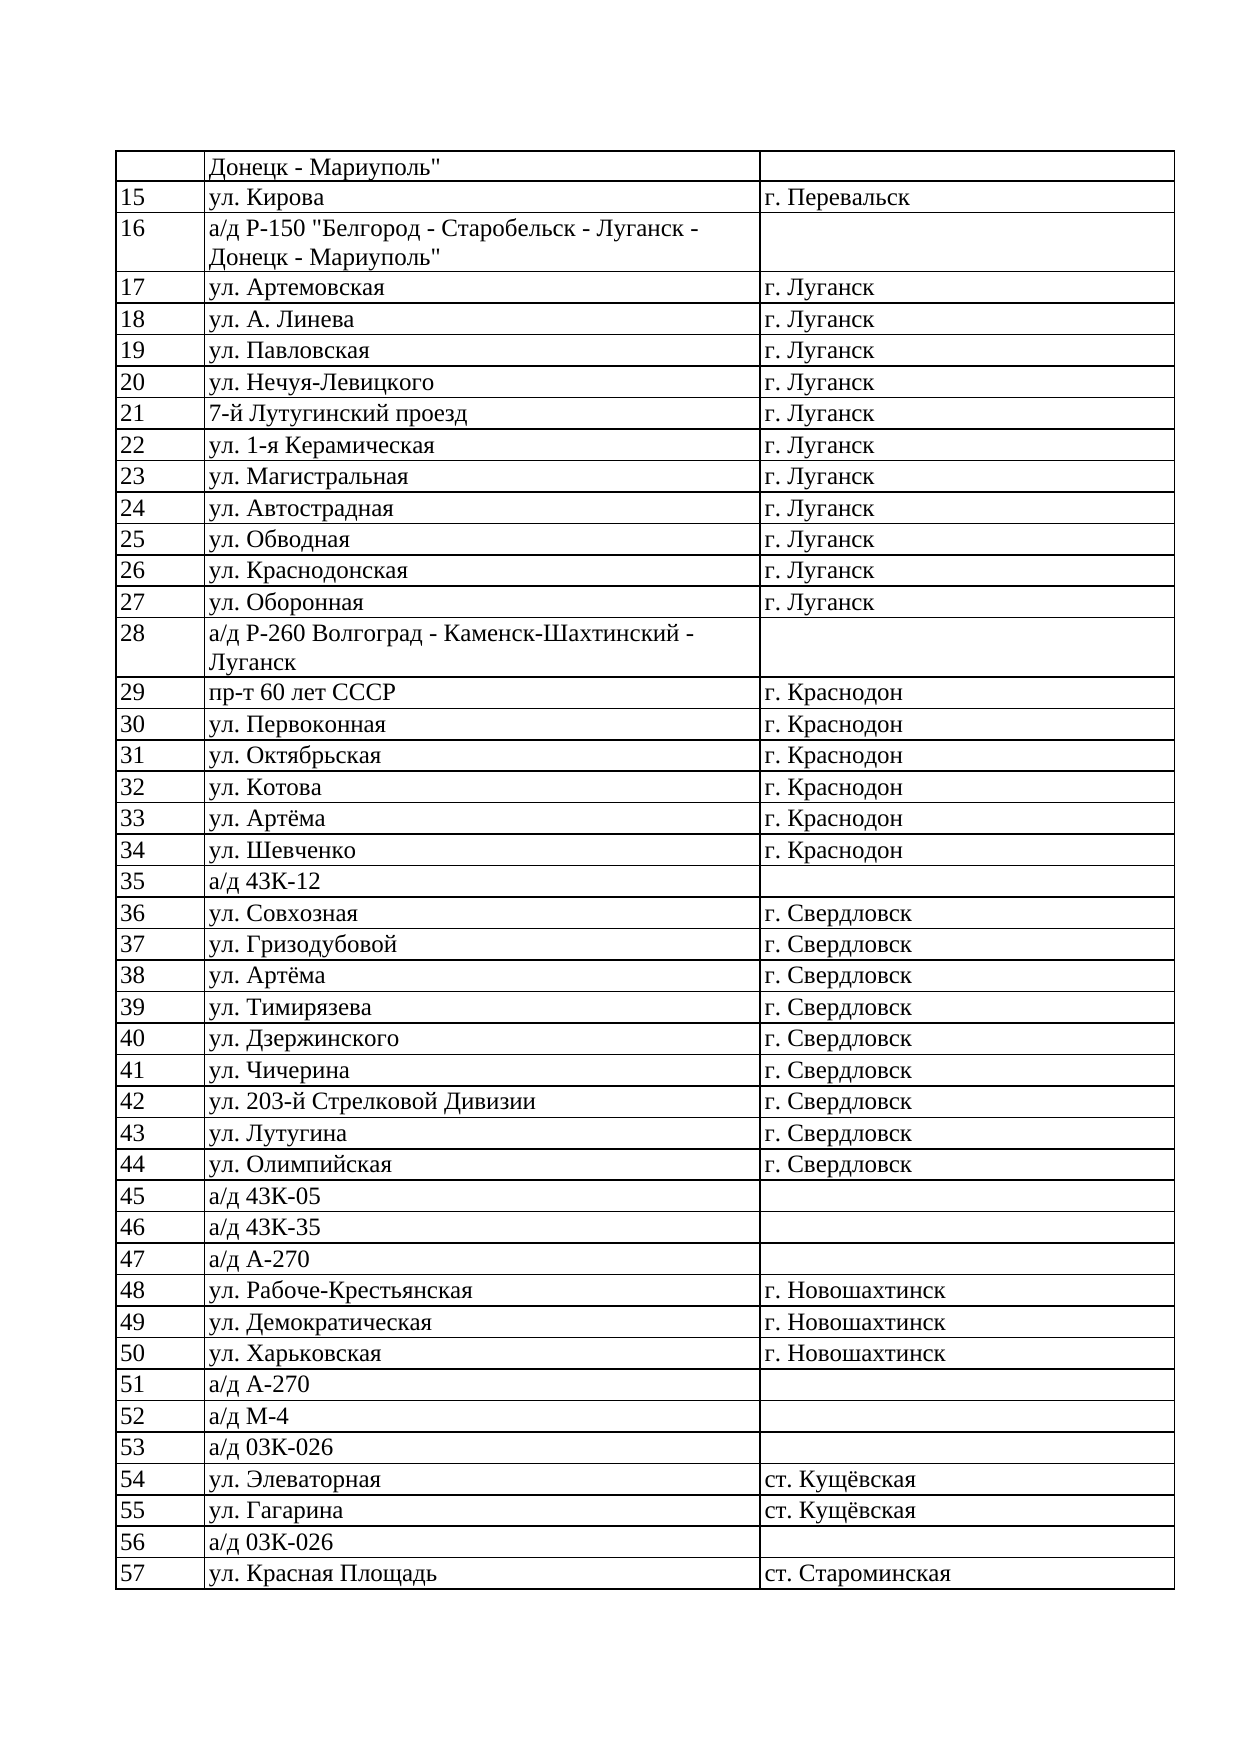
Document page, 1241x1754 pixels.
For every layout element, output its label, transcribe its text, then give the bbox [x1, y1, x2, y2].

table_cell 55 [117, 1496, 204, 1525]
table_cell 42 [117, 1087, 204, 1116]
table_cell 17 [117, 272, 204, 302]
table_cell 53 [117, 1433, 204, 1462]
table_cell г. Новошахтинск [761, 1338, 1174, 1368]
table_cell пр-т 60 лет СССР [205, 678, 759, 707]
table_cell а/д 43К-05 [205, 1181, 759, 1211]
table_cell 56 [117, 1527, 204, 1557]
table_cell 46 [117, 1212, 204, 1242]
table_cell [205, 152, 759, 180]
table_cell г. Новошахтинск [761, 1275, 1174, 1305]
table_cell [761, 1370, 1174, 1399]
table_cell ул. Демократическая [205, 1307, 759, 1337]
table_cell г. Луганск [761, 367, 1174, 397]
table_cell 38 [117, 961, 204, 991]
table_cell 18 [117, 304, 204, 334]
table_cell г. Краснодон [761, 835, 1174, 865]
table_cell 48 [117, 1275, 204, 1305]
table_cell 16 [117, 213, 204, 271]
table_cell г. Луганск [761, 272, 1174, 302]
table_cell 50 [117, 1338, 204, 1368]
table_cell а/д 43К-35 [205, 1212, 759, 1242]
table_cell 23 [117, 461, 204, 491]
table_cell а/д М-4 [205, 1401, 759, 1431]
table_cell 25 [117, 524, 204, 554]
table_cell г. Перевальск [761, 182, 1174, 212]
table_cell а/д 43К-12 [205, 866, 759, 896]
table_cell 40 [117, 1024, 204, 1053]
table_cell г. Свердловск [761, 992, 1174, 1022]
table_cell ул. Элеваторная [205, 1464, 759, 1494]
table_cell 7-й Лутугинский проезд [205, 398, 759, 428]
table_cell ул. Автострадная [205, 493, 759, 522]
table_cell г. Свердловск [761, 1087, 1174, 1116]
table_cell а/д Р-260 Волгоград - Каменск-Шахтинский - Луганск [205, 618, 759, 676]
table_cell а/д 03К-026 [205, 1527, 759, 1557]
table_cell а/д 03К-026 [205, 1433, 759, 1462]
table_cell ул. Оборонная [205, 587, 759, 617]
table_cell ул. Шевченко [205, 835, 759, 865]
table_cell 57 [117, 1558, 204, 1588]
table_cell г. Свердловск [761, 1118, 1174, 1148]
table_cell г. Луганск [761, 524, 1174, 554]
table_cell ул. Чичерина [205, 1055, 759, 1085]
table_cell г. Луганск [761, 398, 1174, 428]
table_cell 22 [117, 430, 204, 459]
table_cell 31 [117, 741, 204, 770]
table_cell 20 [117, 367, 204, 397]
table_cell г. Краснодон [761, 678, 1174, 707]
table_cell 35 [117, 866, 204, 896]
table_cell [761, 1181, 1174, 1211]
table_cell ул. Октябрьская [205, 741, 759, 770]
table_cell г. Новошахтинск [761, 1307, 1174, 1337]
table_cell г. Краснодон [761, 741, 1174, 770]
table_cell г. Луганск [761, 493, 1174, 522]
table_cell 52 [117, 1401, 204, 1431]
table_cell 47 [117, 1244, 204, 1274]
table_cell 45 [117, 1181, 204, 1211]
table_cell ул. Гагарина [205, 1496, 759, 1525]
table_cell а/д А-270 [205, 1244, 759, 1274]
table_cell ул. Артёма [205, 961, 759, 991]
table_cell ул. Лутугина [205, 1118, 759, 1148]
table_cell г. Луганск [761, 304, 1174, 334]
table_cell ул. Обводная [205, 524, 759, 554]
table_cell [205, 213, 759, 271]
table_cell г. Луганск [761, 335, 1174, 365]
table_cell 24 [117, 493, 204, 522]
table_cell ул. Харьковская [205, 1338, 759, 1368]
table_cell г. Краснодон [761, 803, 1174, 833]
table_cell г. Свердловск [761, 1024, 1174, 1053]
table_cell 15 [117, 182, 204, 212]
table_cell г. Луганск [761, 430, 1174, 459]
table_cell ул. А. Линева [205, 304, 759, 334]
table_cell ул. Первоконная [205, 709, 759, 739]
table_cell 30 [117, 709, 204, 739]
table_cell 21 [117, 398, 204, 428]
table_cell ул. 203-й Стрелковой Дивизии [205, 1087, 759, 1116]
table_cell ул. Гризодубовой [205, 929, 759, 959]
table_cell г. Свердловск [761, 898, 1174, 928]
table_cell [761, 152, 1174, 180]
table_cell 39 [117, 992, 204, 1022]
table_cell 37 [117, 929, 204, 959]
table_cell г. Краснодон [761, 772, 1174, 802]
table_cell 27 [117, 587, 204, 617]
table_cell 36 [117, 898, 204, 928]
table_cell [761, 1401, 1174, 1431]
table_cell ул. Олимпийская [205, 1150, 759, 1179]
table_cell ул. Рабоче-Крестьянская [205, 1275, 759, 1305]
table_cell ул. Магистральная [205, 461, 759, 491]
table_cell 19 [117, 335, 204, 365]
table_cell ул. Артемовская [205, 272, 759, 302]
table_cell ул. Артёма [205, 803, 759, 833]
table_cell г. Луганск [761, 556, 1174, 585]
table_cell 26 [117, 556, 204, 585]
table_cell ст. Староминская [761, 1558, 1174, 1588]
table_cell 29 [117, 678, 204, 707]
table_cell ст. Кущёвская [761, 1464, 1174, 1494]
table_cell ул. Тимирязева [205, 992, 759, 1022]
table_cell 41 [117, 1055, 204, 1085]
table_cell г. Свердловск [761, 1055, 1174, 1085]
table_cell 34 [117, 835, 204, 865]
table_cell 28 [117, 618, 204, 676]
table_cell 54 [117, 1464, 204, 1494]
table_cell [761, 213, 1174, 271]
table_cell 51 [117, 1370, 204, 1399]
table_cell [761, 1433, 1174, 1462]
table_cell ул. Краснодонская [205, 556, 759, 585]
table_cell г. Луганск [761, 587, 1174, 617]
table_cell ул. Красная Площадь [205, 1558, 759, 1588]
table_cell [761, 618, 1174, 676]
table_cell ул. Дзержинского [205, 1024, 759, 1053]
table_cell г. Краснодон [761, 709, 1174, 739]
table_cell г. Свердловск [761, 961, 1174, 991]
table_cell ул. Совхозная [205, 898, 759, 928]
table_cell 49 [117, 1307, 204, 1337]
table_cell [761, 1527, 1174, 1557]
table_cell г. Свердловск [761, 1150, 1174, 1179]
table_cell 33 [117, 803, 204, 833]
table_cell [761, 866, 1174, 896]
table_cell ул. Кирова [205, 182, 759, 212]
table_cell ул. Павловская [205, 335, 759, 365]
table_cell [761, 1212, 1174, 1242]
table_cell [761, 1244, 1174, 1274]
table_cell 43 [117, 1118, 204, 1148]
table_cell ул. Котова [205, 772, 759, 802]
table_cell 44 [117, 1150, 204, 1179]
table_cell г. Свердловск [761, 929, 1174, 959]
table_cell г. Луганск [761, 461, 1174, 491]
table_cell ул. Нечуя-Левицкого [205, 367, 759, 397]
table_cell 14 [117, 152, 204, 180]
table_cell а/д А-270 [205, 1370, 759, 1399]
table_cell 32 [117, 772, 204, 802]
table_cell ст. Кущёвская [761, 1496, 1174, 1525]
table_cell ул. 1-я Керамическая [205, 430, 759, 459]
